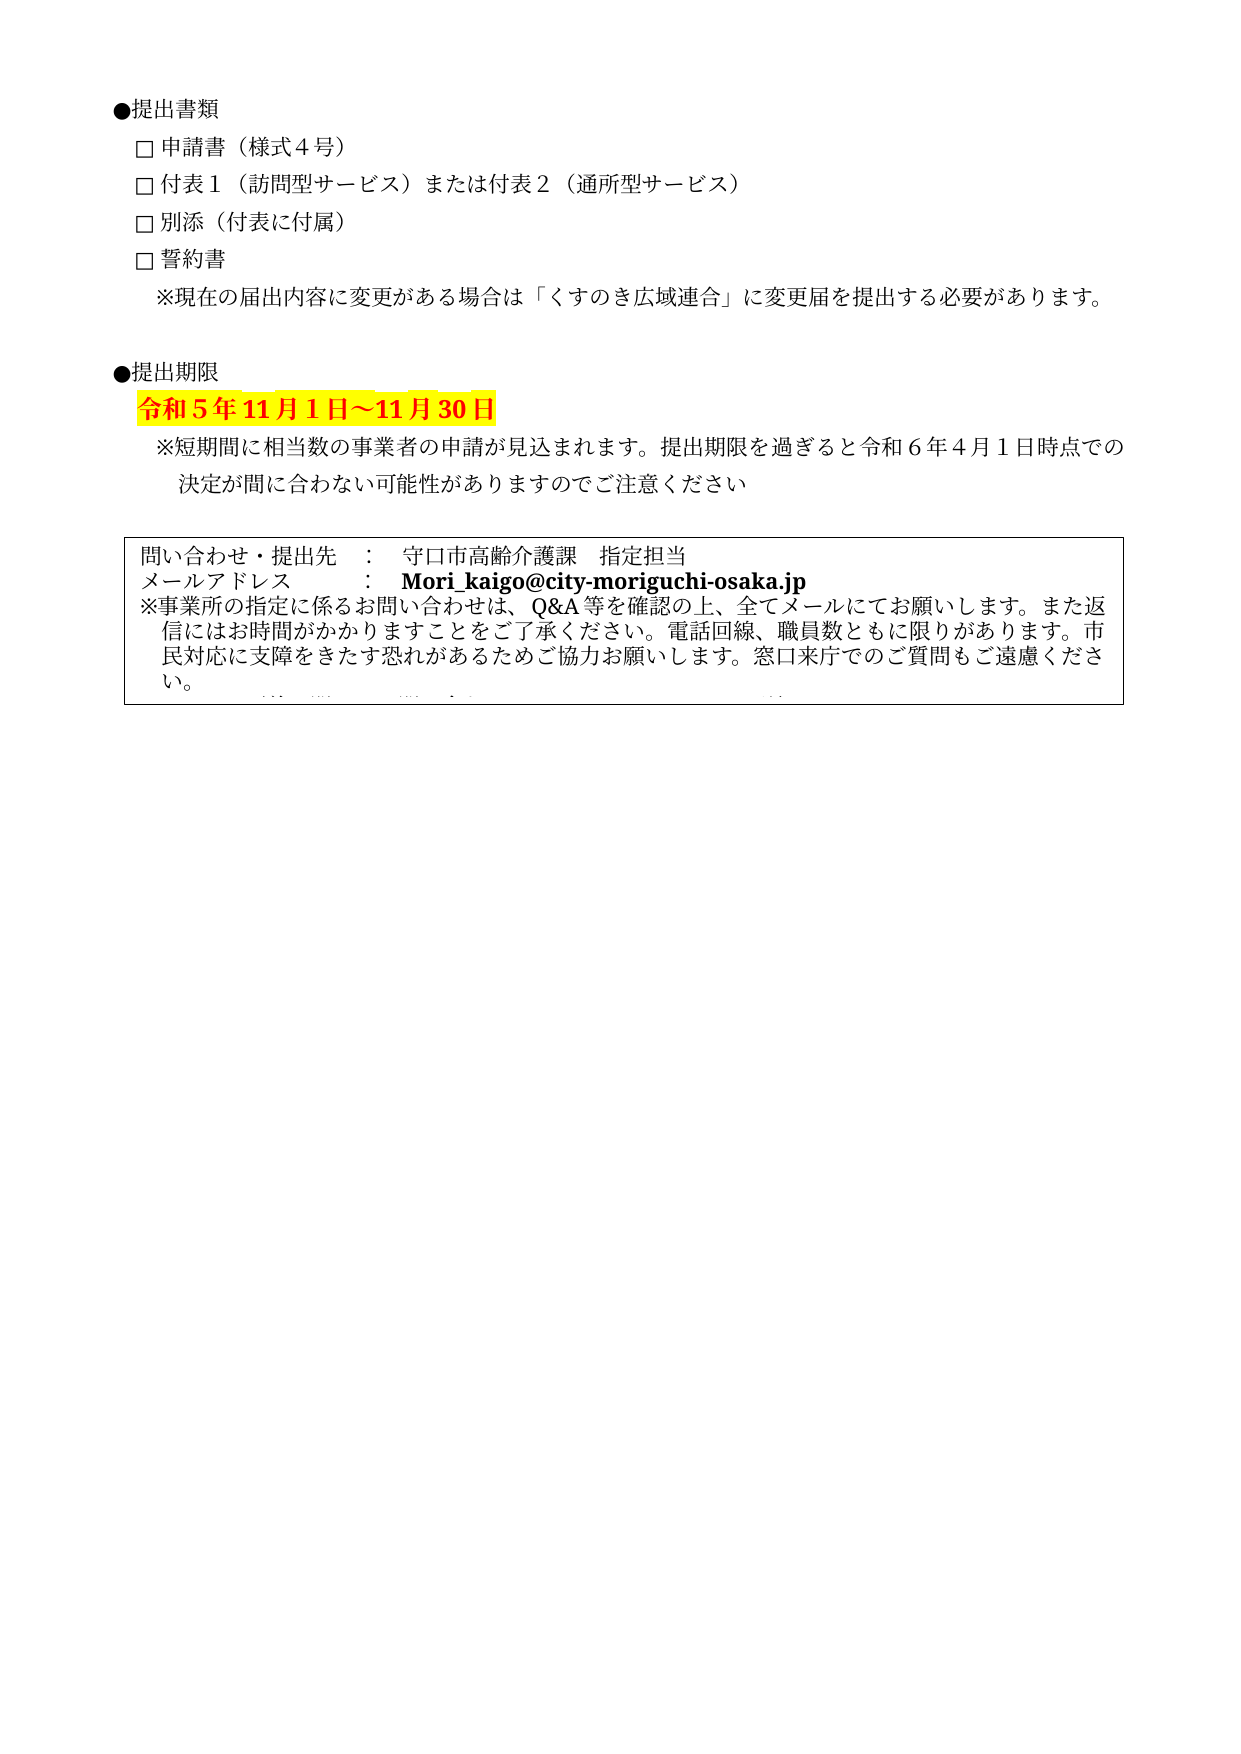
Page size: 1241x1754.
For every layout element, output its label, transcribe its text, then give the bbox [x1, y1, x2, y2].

text ●提出書類 [112, 89, 1128, 127]
text □ 付表１（訪問型サービス）または付表２（通所型サービス） [112, 164, 1128, 202]
text ※現在の届出内容に変更がある場合は「くすのき広域連合」に変更届を提出する必要があります。 [112, 277, 1128, 314]
text 令和５年11月１日～11月30日 [112, 389, 1128, 427]
text □ 別添（付表に付属） [112, 202, 1128, 239]
text □ 誓約書 [112, 239, 1128, 277]
text ●提出期限 [112, 352, 1128, 389]
text ※短期間に相当数の事業者の申請が見込まれます。提出期限を過ぎると令和６年４月１日時点での決定が間に合わない可能性がありますのでご注意ください [156, 427, 1128, 502]
text □ 申請書（様式４号） [112, 127, 1128, 164]
